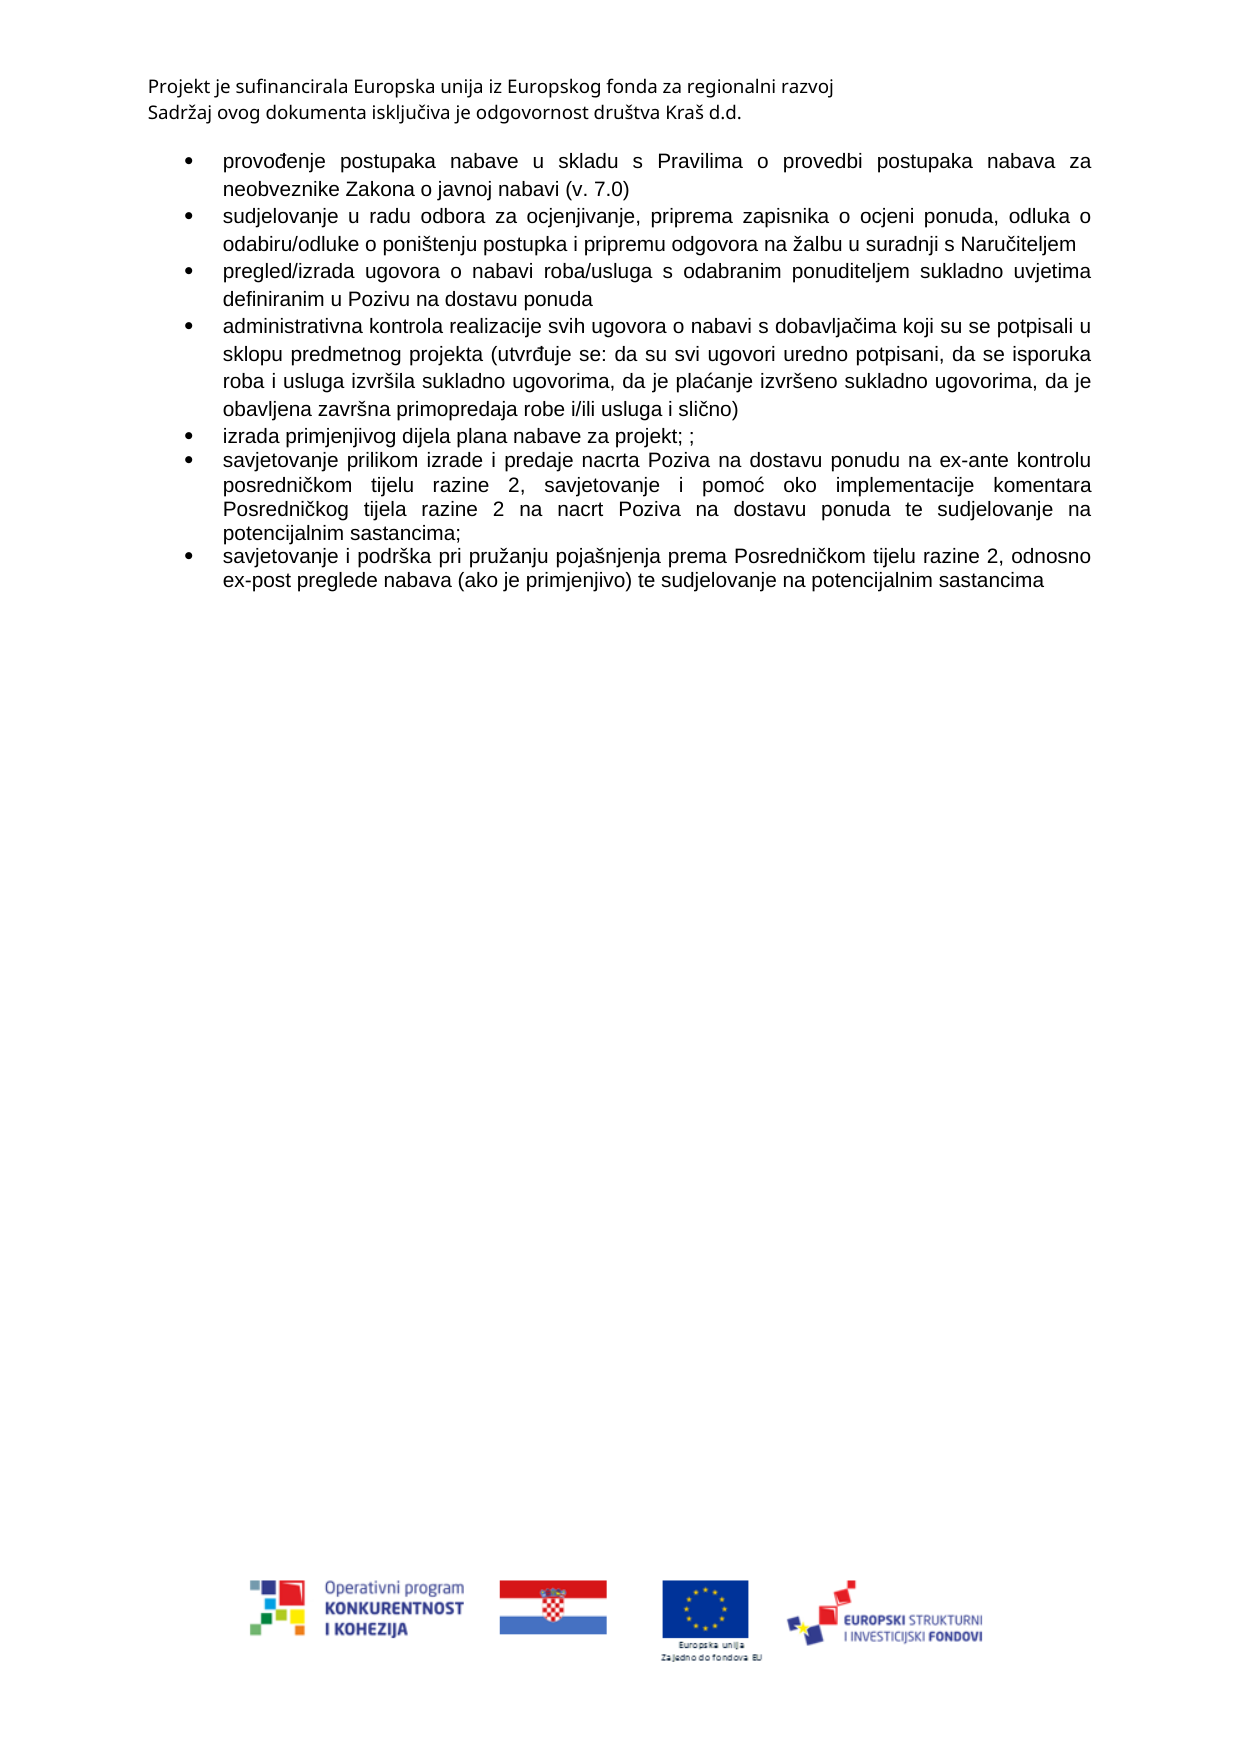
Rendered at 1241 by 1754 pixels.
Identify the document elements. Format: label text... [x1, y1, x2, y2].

list savjetovanje prilikom izrade i predaje nacrta Poziva na dostavu ponudu na ex-ante kontrolu posredničkom tijelu razine 2, savjetovanje i pomoć oko implementacije komentara Posredničkog tijela razine 2 na nacrt Poziva na dostavu ponuda te sudjelovanje na potencijalnim sastancima; [185, 448, 1092, 544]
list pregled/izrada ugovora o nabavi roba/usluga s odabranim ponuditeljem sukladno uvjetima definiranim u Pozivu na dostavu ponuda [185, 259, 1092, 311]
list administrativna kontrola realizacije svih ugovora o nabavi s dobavljačima koji su se potpisali u sklopu predmetnog projekta (utvrđuje se: da su svi ugovori uredno potpisani, da se isporuka roba i usluga izvršila sukladno ugovorima, da je plaćanje izvršeno sukladno ugovorima, da je obavljena završna primopredaja robe i/ili usluga i slično) [185, 314, 1092, 421]
list provođenje postupaka nabave u skladu s Pravilima o provedbi postupaka nabava za neobveznike Zakona o javnoj nabavi (v. 7.0) [185, 149, 1092, 200]
list izrada primjenjivog dijela plana nabave za projekt; ; [185, 424, 1092, 448]
list savjetovanje i podrška pri pružanju pojašnjenja prema Posredničkom tijelu razine 2, odnosno ex-post preglede nabava (ako je primjenjivo) te sudjelovanje na potencijalnim sastancima [185, 544, 1092, 592]
list sudjelovanje u radu odbora za ocjenjivanje, priprema zapisnika o ocjeni ponuda, odluka o odabiru/odluke o poništenju postupka i pripremu odgovora na žalbu u suradnji s Naručiteljem [185, 204, 1092, 256]
